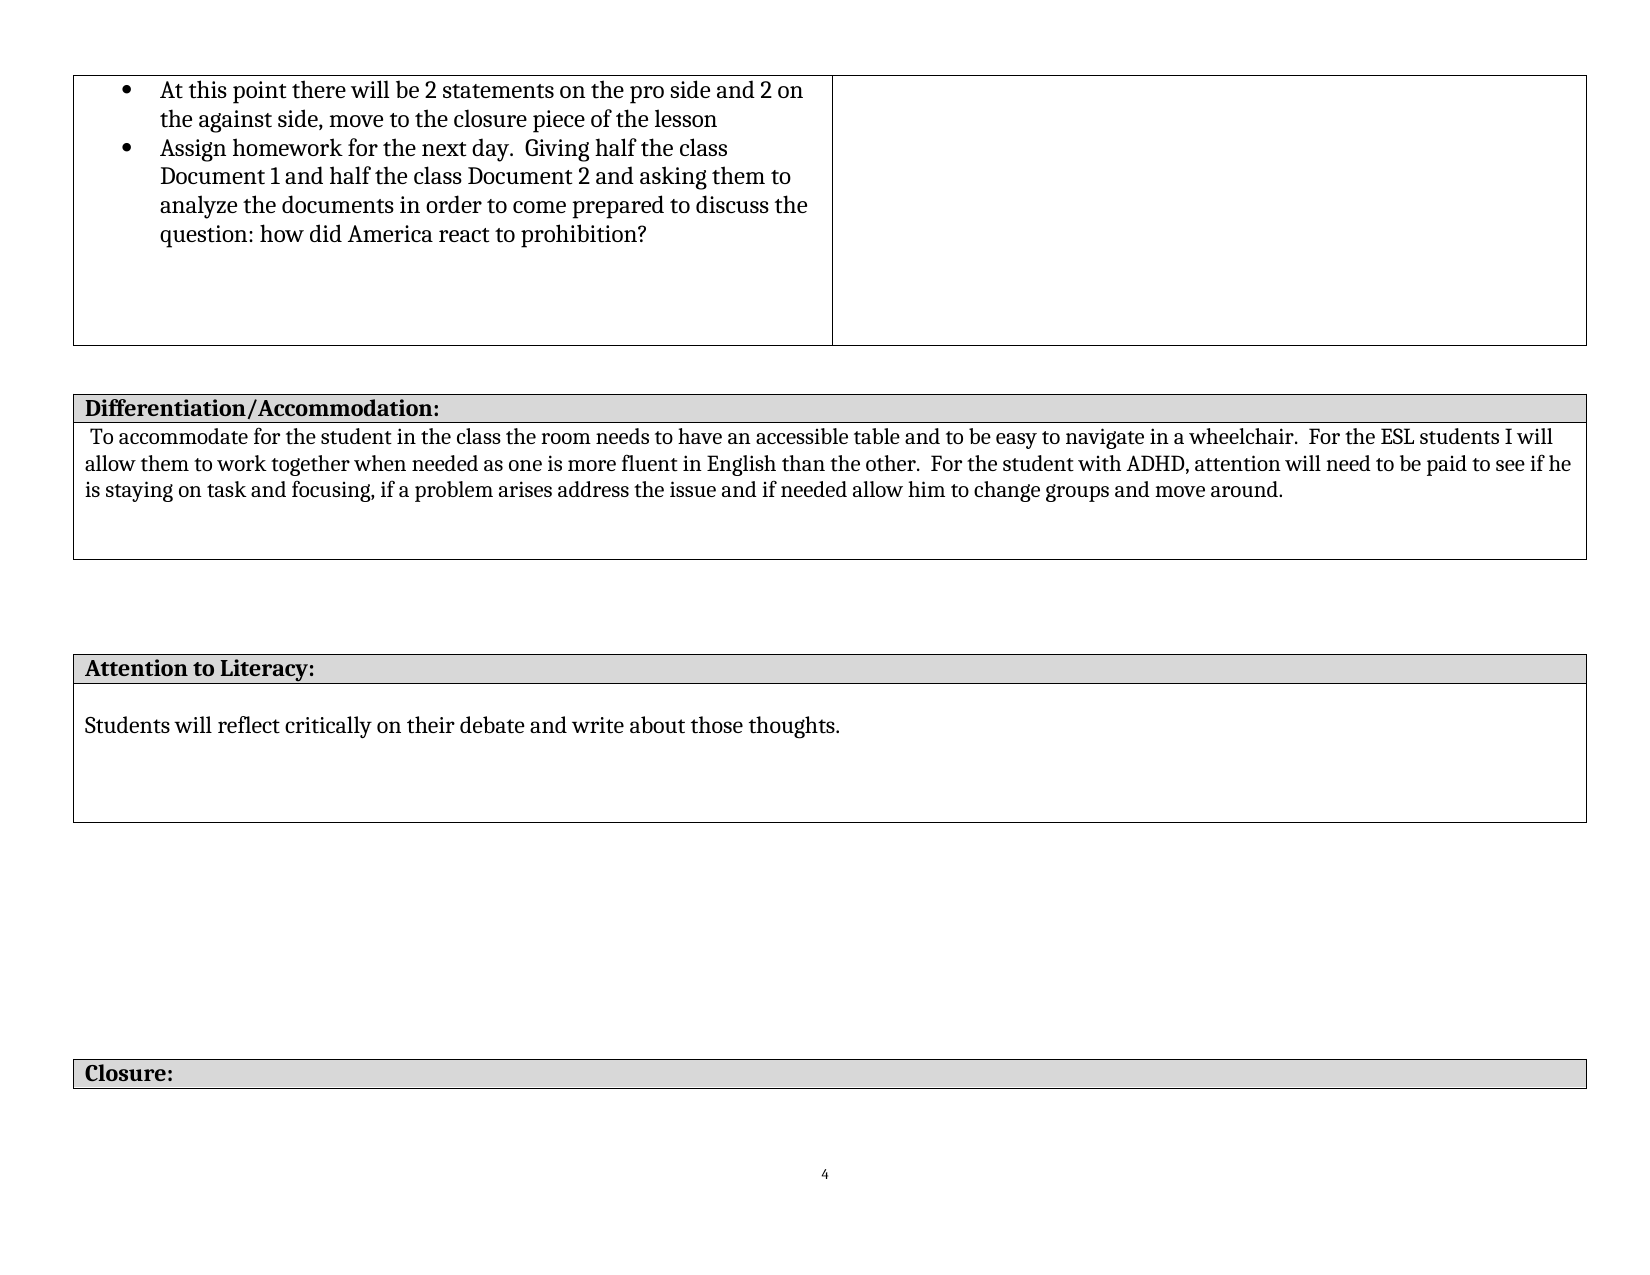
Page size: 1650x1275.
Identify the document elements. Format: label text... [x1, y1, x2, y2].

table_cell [833, 76, 1586, 345]
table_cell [74, 76, 832, 345]
table_cell Students will reflect critically on their debate and write about those thoughts. [74, 684, 1586, 822]
table_cell To accommodate for the student in the class the room needs to have an accessible table and to be easy to navigate in a wheelchair. For the ESL students I will allow them to work together when needed as one is more fluent in English than the other. For the student with ADHD, attention will need to be paid to see if he is staying on task and focusing, if a problem arises address the issue and if needed allow him to change groups and move around. [74, 423, 1586, 559]
table_header Attention to Literacy: [74, 655, 1586, 683]
table_header Differentiation/Accommodation: [74, 395, 1586, 422]
table_header Closure: [74, 1060, 1586, 1087]
